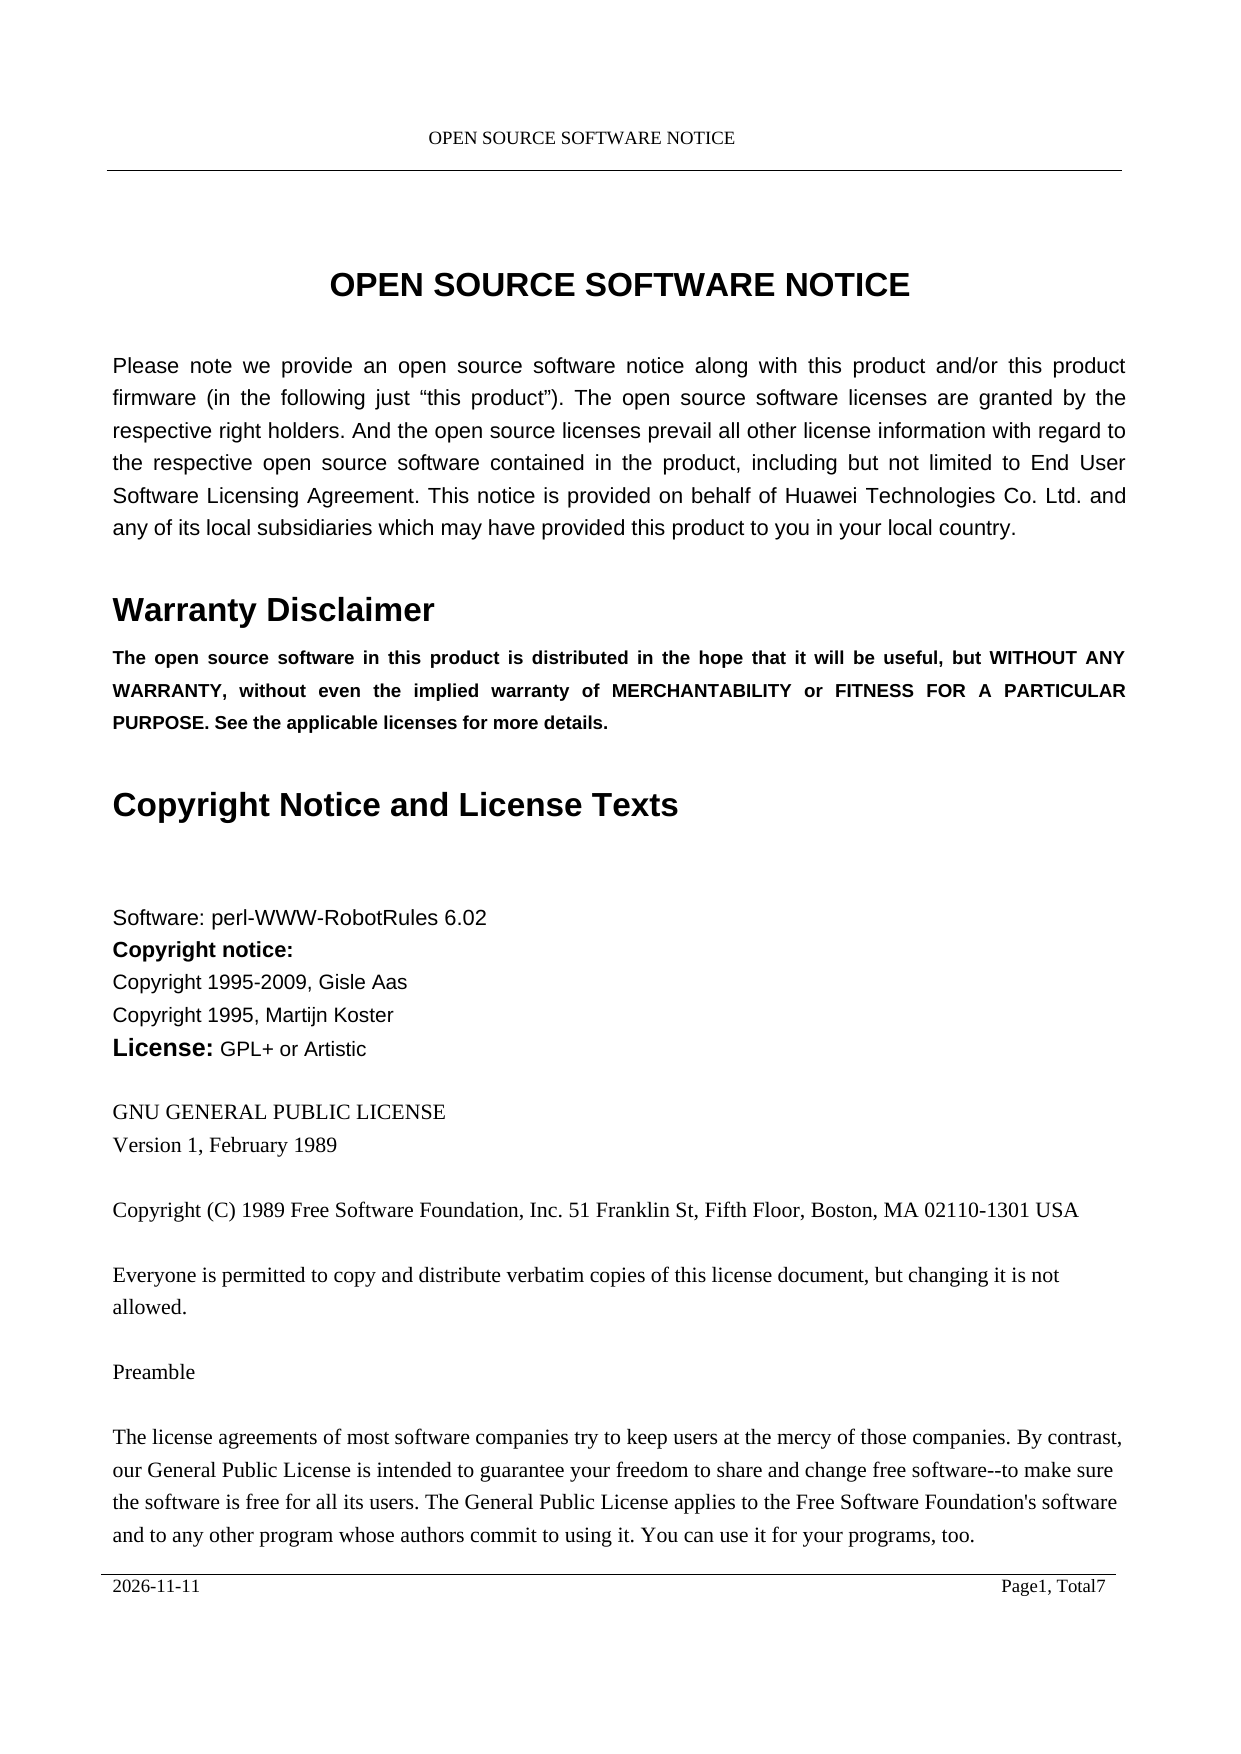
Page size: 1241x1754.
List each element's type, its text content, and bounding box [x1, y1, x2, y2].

text The open source software in this product is distributed in the hope that it will be useful, but WITHOUT ANY WARRANTY, without even the implied warranty of MERCHANTABILITY or FITNESS FOR A PARTICULAR PURPOSE. See the applicable licenses for more details. [112, 641, 1128, 739]
text Copyright Notice and License Texts [112, 771, 1128, 836]
text Copyright notice: [112, 933, 1128, 966]
text Copyright 1995, Martijn Koster [112, 998, 1128, 1031]
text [112, 1031, 1128, 1551]
text Copyright 1995-2009, Gisle Aas [112, 966, 1128, 998]
text OPEN SOURCE SOFTWARE NOTICE [112, 251, 1128, 316]
text Warranty Disclaimer [112, 576, 1128, 641]
text Please note we provide an open source software notice along with this product and/or this product firmware (in the following just “this product”). The open source software licenses are granted by the respective right holders. And the open source licenses prevail all other license information with regard to the respective open source software contained in the product, including but not limited to End User Software Licensing Agreement. This notice is provided on behalf of Huawei Technologies Co. Ltd. and any of its local subsidiaries which may have provided this product to you in your local country. [112, 349, 1128, 544]
text Software: perl-WWW-RobotRules 6.02 [112, 901, 1128, 933]
